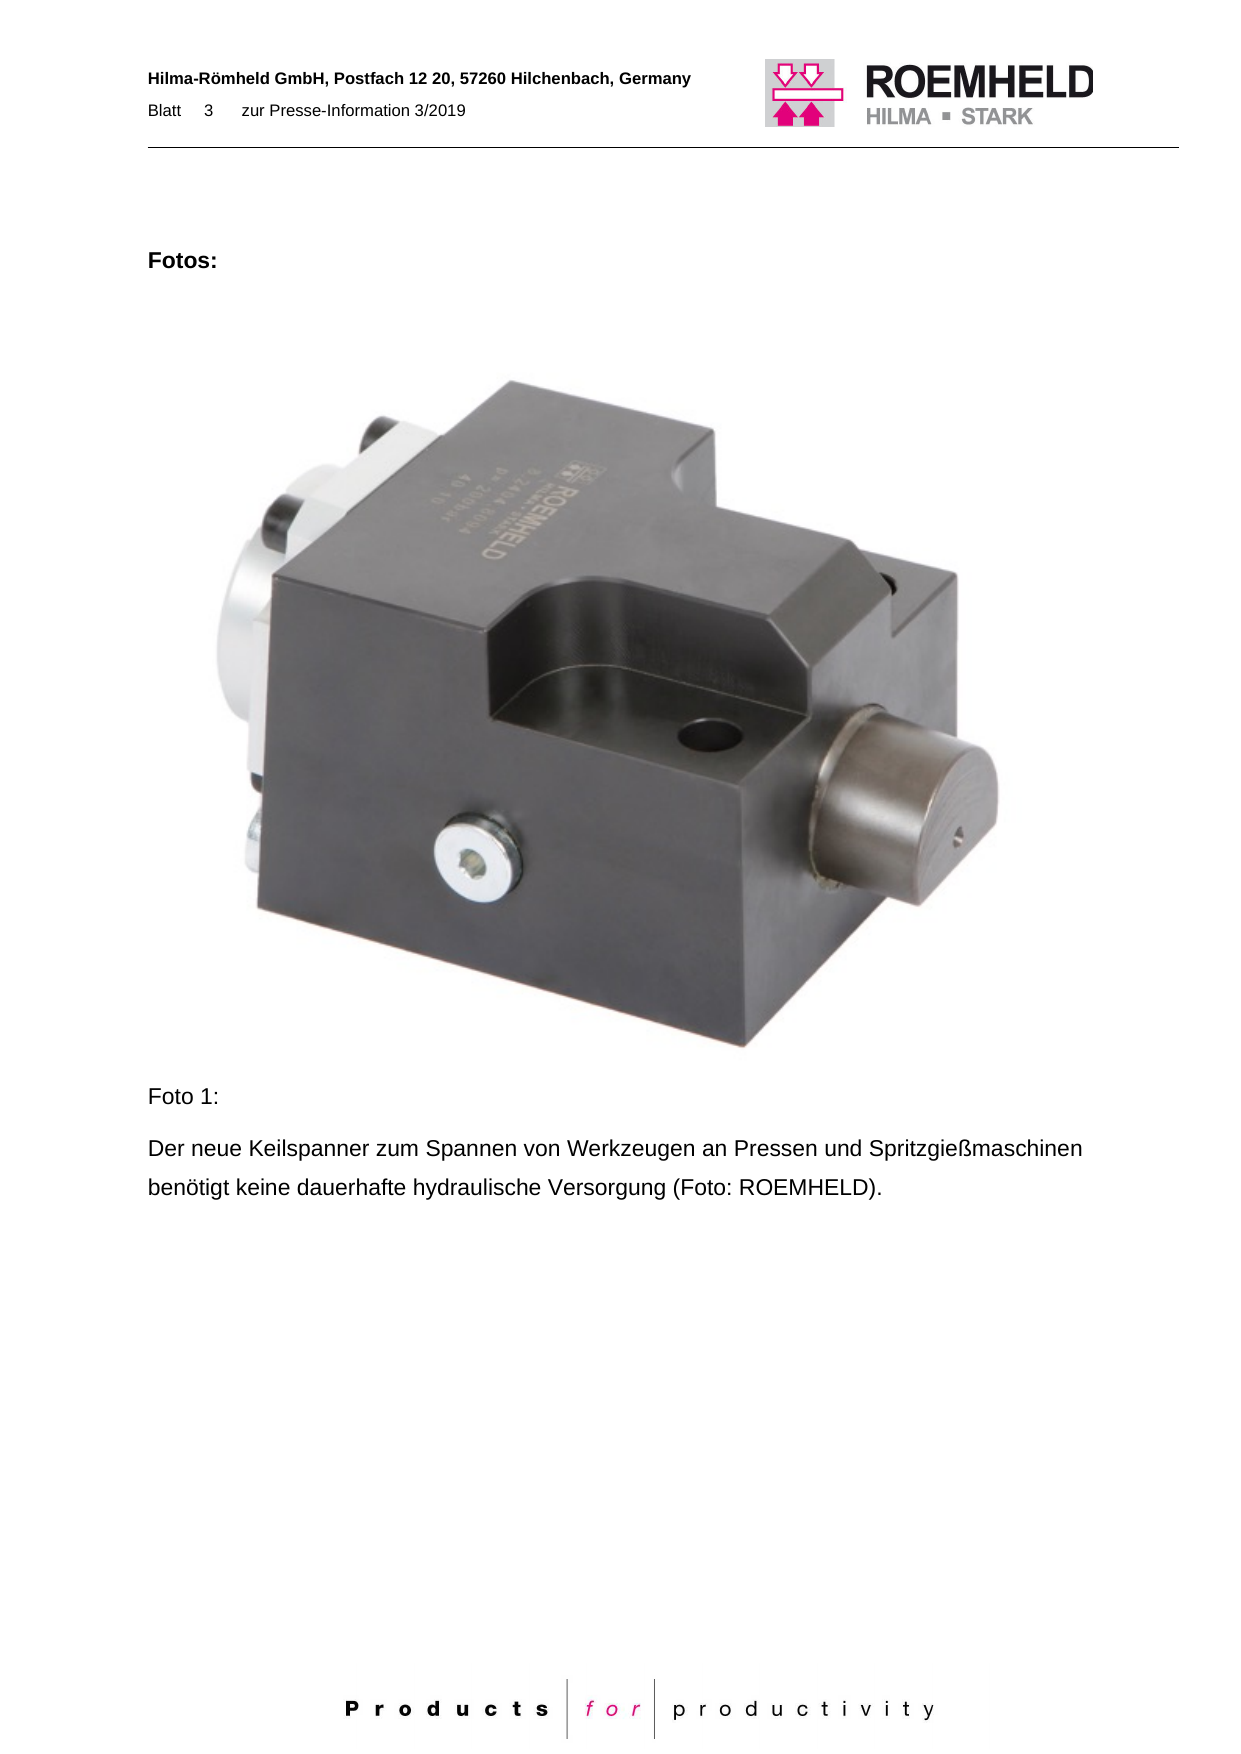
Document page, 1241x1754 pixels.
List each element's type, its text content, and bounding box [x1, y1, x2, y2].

picture [147, 298, 1034, 1071]
text Fotos: [148, 247, 1162, 273]
text Der neue Keilspanner zum Spannen von Werkzeugen an Pressen und Spritzgießmaschinen benötigt keine dauerhafte hydraulische Versorgung (Foto: ROEMHELD). [148, 1135, 1162, 1201]
picture [763, 59, 1093, 126]
text Foto 1: [148, 1083, 1162, 1109]
picture [299, 1663, 990, 1749]
